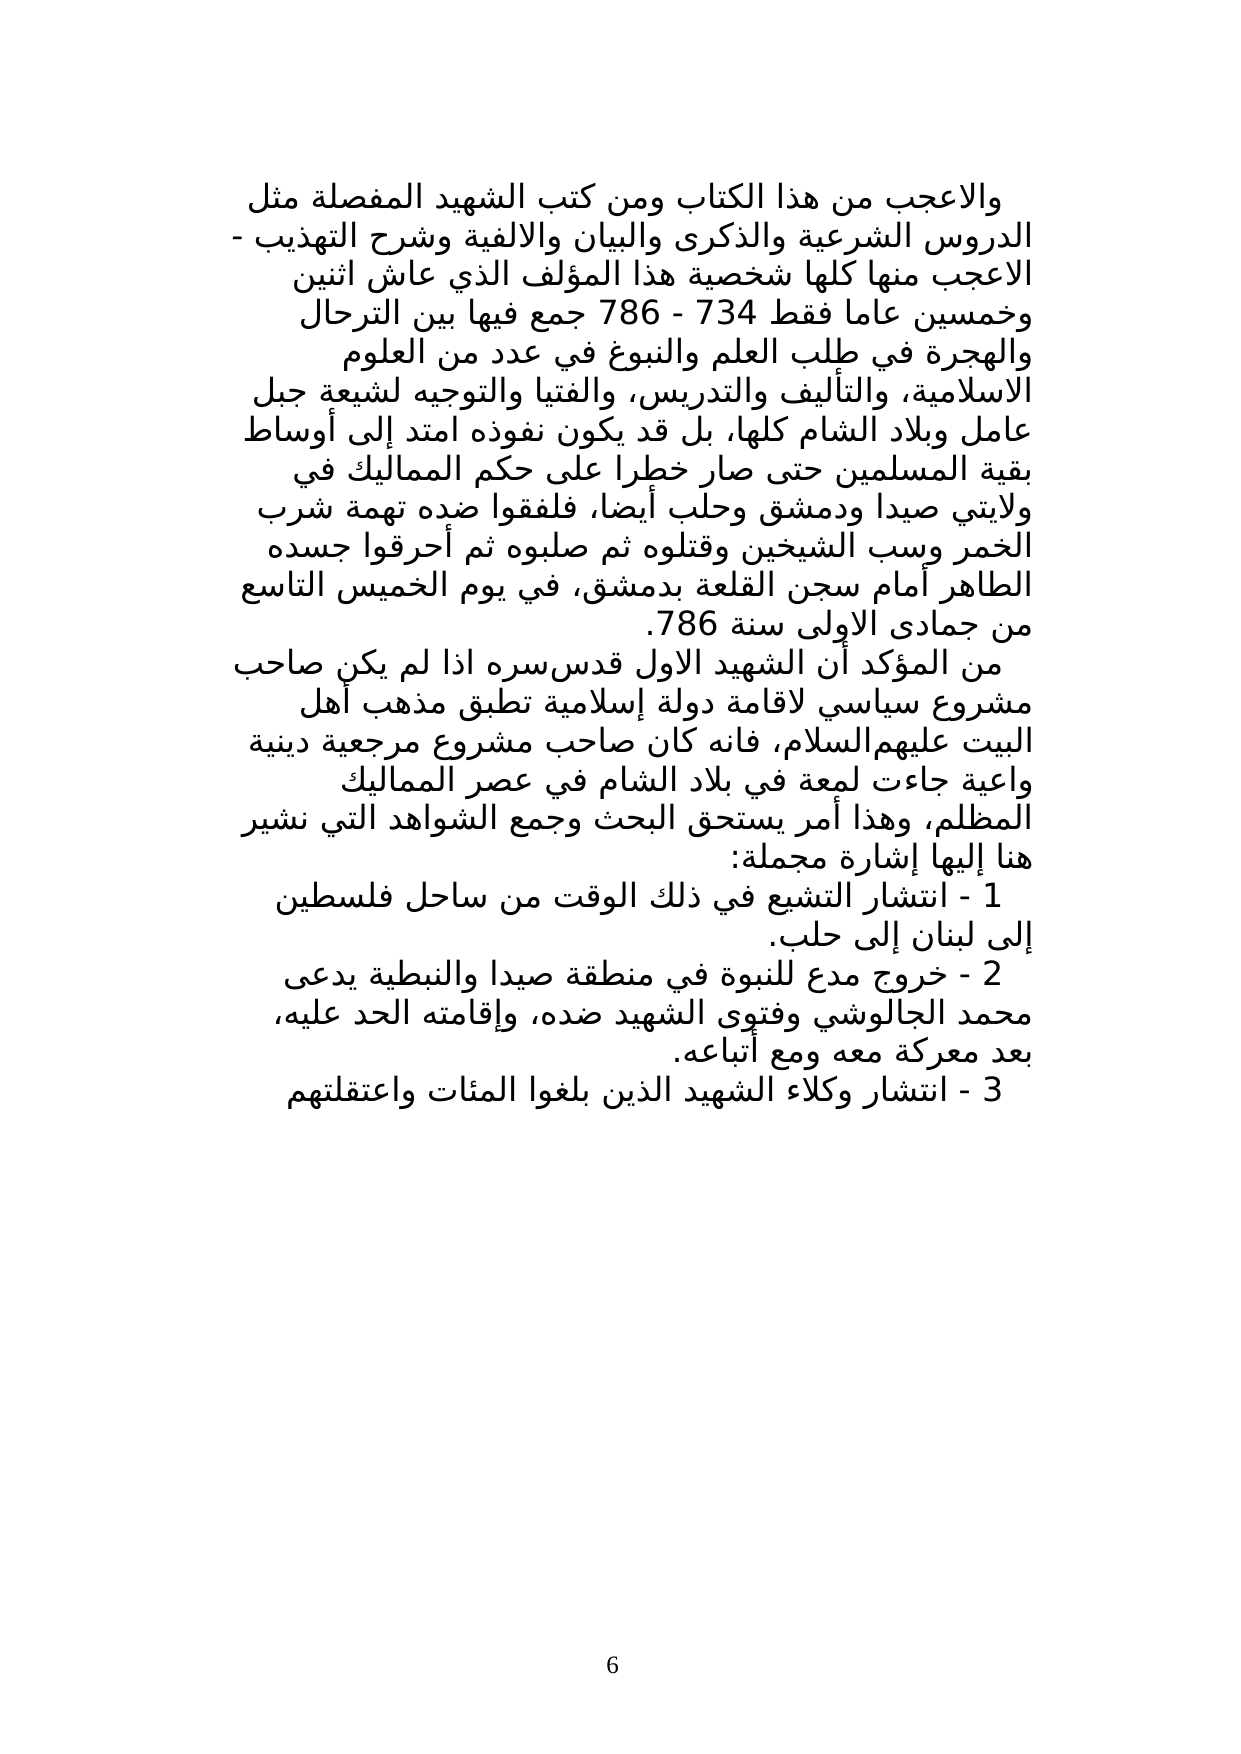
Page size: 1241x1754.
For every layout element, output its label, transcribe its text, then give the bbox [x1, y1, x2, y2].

text 1 - انتشار التشيع في ذلك الوقت من ساحل فلسطين إلى لبنان إلى حلب. [222, 877, 1033, 954]
text من المؤكد أن الشهيد الاول قدس‌سره اذا لم يكن صاحب مشروع سياسي لاقامة دولة إسلامية تطبق مذهب أهل البيت عليهم‌السلام، فانه كان صاحب مشروع مرجعية دينية واعية جاء‌ت لمعة في بلاد الشام في عصر المماليك المظلم، وهذا أمر يستحق البحث وجمع الشواهد التي نشير هنا إليها إشارة مجملة: [222, 643, 1033, 877]
text 3 - انتشار وكلاء الشهيد الذين بلغوا المئات واعتقلتهم [222, 1071, 1033, 1110]
text والاعجب من هذا الكتاب ومن كتب الشهيد المفصلة مثل الدروس الشرعية والذكرى والبيان والالفية وشرح التهذيب - الاعجب منها كلها شخصية هذا المؤلف الذي عاش اثنين وخمسين عاما فقط 734 - 786 جمع فيها بين الترحال والهجرة في طلب العلم والنبوغ في عدد من العلوم الاسلامية، والتأليف والتدريس، والفتيا والتوجيه لشيعة جبل عامل وبلاد الشام كلها، بل قد يكون نفوذه امتد إلى أوساط بقية المسلمين حتى صار خطرا على حكم المماليك في ولايتي صيدا ودمشق وحلب أيضا، فلفقوا ضده تهمة شرب الخمر وسب الشيخين وقتلوه ثم صلبوه ثم أحرقوا جسده الطاهر أمام سجن القلعة بدمشق، في يوم الخميس التاسع من جمادى الاولى سنة 786. [222, 177, 1033, 643]
text 2 - خروج مدع للنبوة في منطقة صيدا والنبطية يدعى محمد الجالوشي وفتوى الشهيد ضده، وإقامته الحد عليه، بعد معركة معه ومع أتباعه. [222, 954, 1033, 1071]
